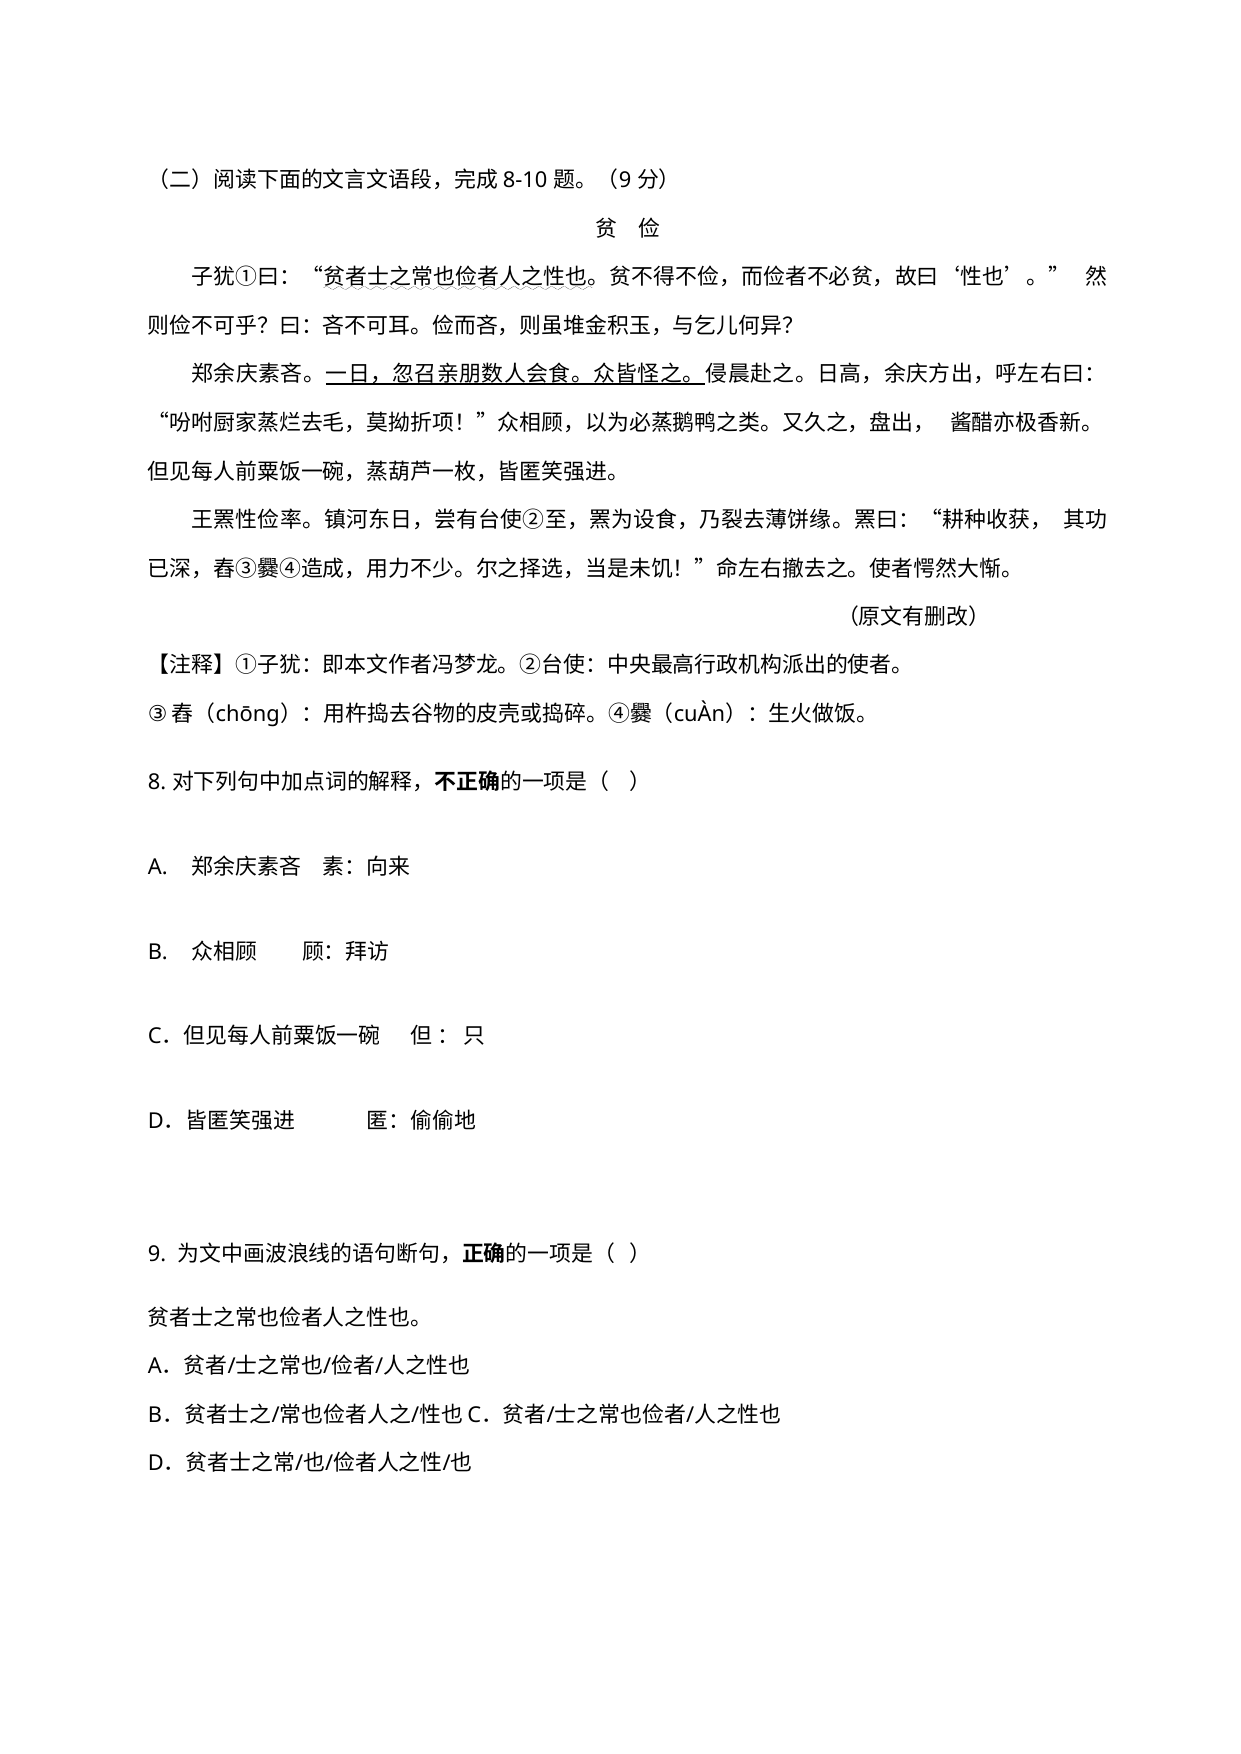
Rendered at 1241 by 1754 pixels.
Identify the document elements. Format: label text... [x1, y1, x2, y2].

text 贫者士之常也俭者人之性也。 [148, 1300, 1107, 1332]
text 【注释】①子犹：即本文作者冯梦龙。②台使：中央最高行政机构派出的使者。 [148, 647, 1107, 679]
text 王罴性俭率。镇河东日，尝有台使②至，罴为设食，乃裂去薄饼缘。罴曰：“耕种收获， 其功已深，舂③爨④造成，用力不少。尔之择选，当是未饥！”命左右撤去之。使者愕然大惭。 [148, 502, 1107, 583]
text 子犹①曰：“贫者士之常也俭者人之性也。贫不得不俭，而俭者不必贫，故曰‘性也’。” 然则俭不可乎？曰：吝不可耳。俭而吝，则虽堆金积玉，与乞儿何异？ [148, 259, 1107, 340]
text D．贫者士之常/也/俭者人之性/也 [148, 1445, 1107, 1477]
text B．贫者士之/常也俭者人之/性也C．贫者/士之常也俭者/人之性也 [148, 1396, 1107, 1429]
text B. 众相顾 顾：拜访 [148, 913, 1107, 978]
text 8. 对下列句中加点词的解释，不正确的一项是（ ） [148, 744, 1107, 809]
text （原文有删改） [148, 599, 1107, 631]
text C．但见每人前粟饭一碗 但 ： 只 [148, 998, 1107, 1063]
text A．贫者/士之常也/俭者/人之性也 [148, 1348, 1107, 1381]
text D．皆匿笑强进 匿：偷偷地 [148, 1083, 1107, 1148]
text （二）阅读下面的文言文语段，完成 8-10 题。（9 分） [148, 162, 1107, 194]
text 9. 为文中画波浪线的语句断句，正确的一项是（ ） [148, 1215, 1107, 1280]
text ③舂（chōnɡ）：用杵捣去谷物的皮壳或捣碎。④爨（cuÀn）：生火做饭。 [148, 695, 1107, 728]
text A. 郑余庆素吝 素：向来 [148, 828, 1107, 893]
text 郑余庆素吝。一日，忽召亲朋数人会食。众皆怪之。侵晨赴之。日高，余庆方出，呼左右曰：“吩咐厨家蒸烂去毛，莫拗折项！”众相顾，以为必蒸鹅鸭之类。又久之，盘出， 酱醋亦极香新。但见每人前粟饭一碗，蒸葫芦一枚，皆匿笑强进。 [148, 356, 1107, 486]
text 贫 俭 [148, 210, 1107, 243]
